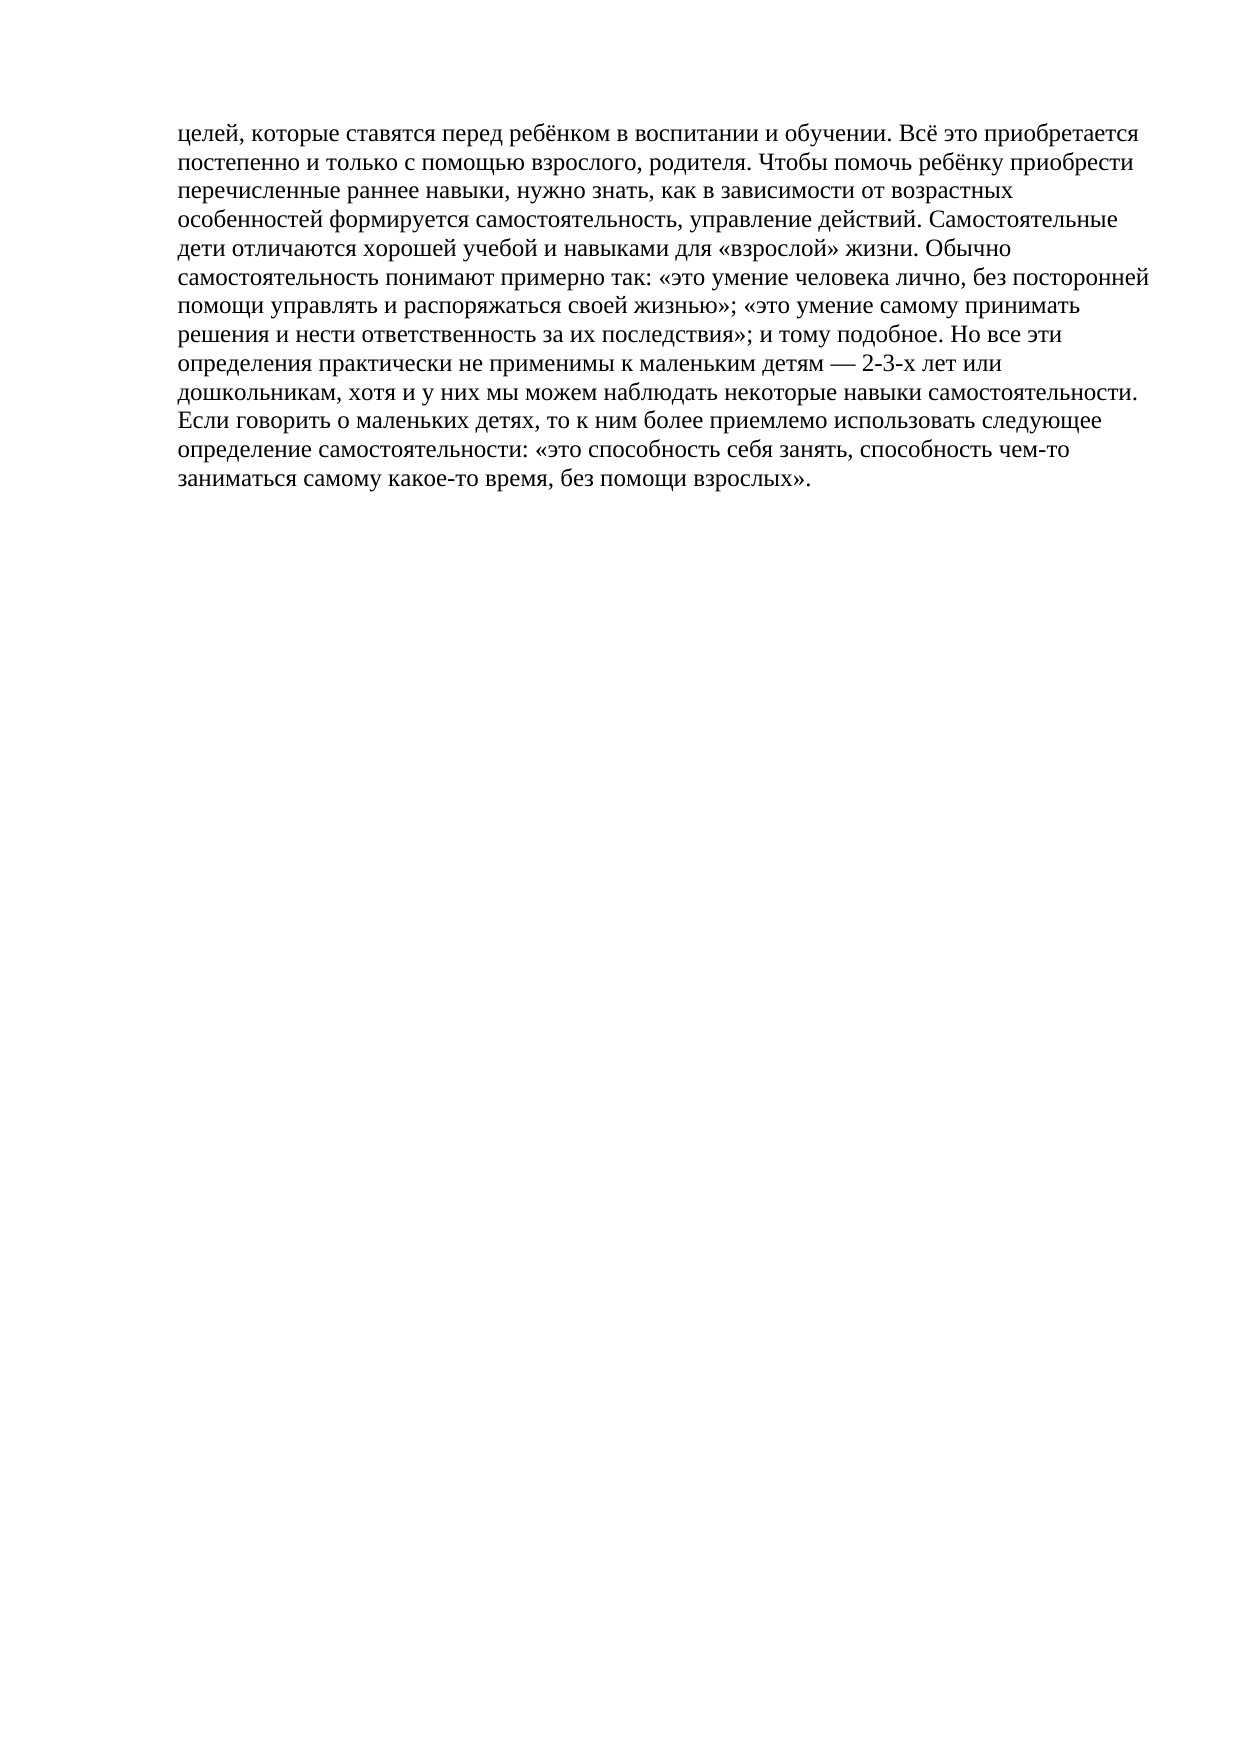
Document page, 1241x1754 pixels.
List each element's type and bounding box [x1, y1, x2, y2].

text [177, 118, 1152, 492]
